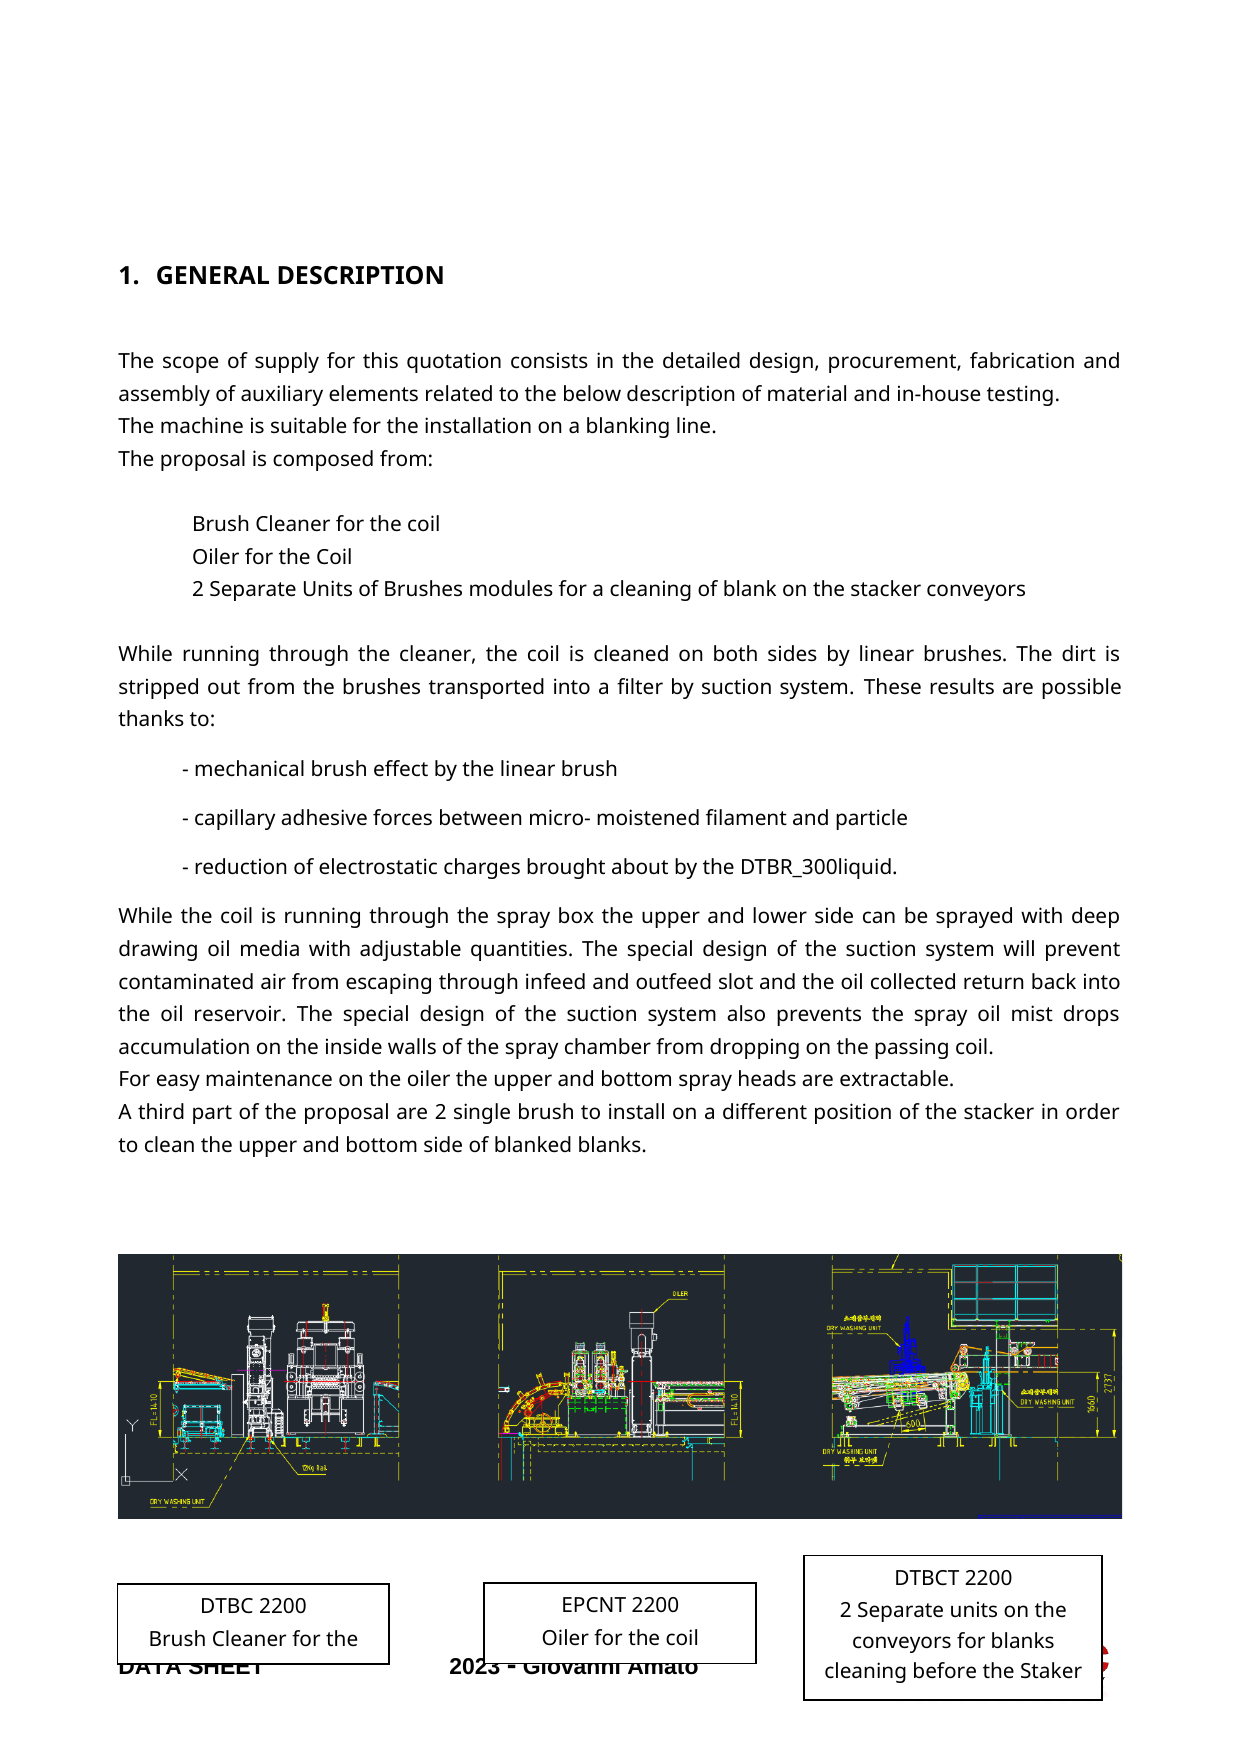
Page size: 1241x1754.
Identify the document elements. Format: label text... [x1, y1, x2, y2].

subtitle GENERAL DESCRIPTION [118, 258, 1122, 292]
text - reduction of electrostatic charges brought about by the DTBR_300liquid. [182, 852, 1122, 881]
text 2 Separate Units of Brushes modules for a cleaning of blank on the stacker conveyors [118, 574, 1122, 603]
text While the coil is running through the spray box the upper and lower side can be sprayed with deep drawing oil media with adjustable quantities. The special design of the suction system will prevent contaminated air from escaping through infeed and outfeed slot and the oil collected return back into the oil reservoir. The special design of the suction system also prevents the spray oil mist drops accumulation on the inside walls of the spray chamber from dropping on the passing coil. [118, 902, 1122, 1060]
text - capillary adhesive forces between micro- moistened filament and particle [182, 803, 1122, 831]
text A third part of the proposal are 2 single brush to install on a different position of the stacker in order to clean the upper and bottom side of blanked blanks. [118, 1097, 1122, 1158]
picture [118, 1254, 1123, 1519]
text While running through the cleaner, the coil is cleaned on both sides by linear brushes. The dirt is stripped out from the brushes transported into a filter by suction system. These results are possible thanks to: [118, 639, 1122, 733]
text The machine is suitable for the installation on a blanking line. [118, 411, 1122, 440]
text - mechanical brush effect by the linear brush [182, 754, 1122, 782]
text The proposal is composed from: [118, 444, 1122, 472]
picture [896, 1634, 1109, 1706]
text For easy maintenance on the oiler the upper and bottom spray heads are extractable. [118, 1064, 1122, 1093]
text Brush Cleaner for the coil [118, 509, 1122, 538]
text The scope of supply for this quotation consists in the detailed design, procurement, fabrication and assembly of auxiliary elements related to the below description of material and in-house testing. [118, 346, 1122, 407]
text Oiler for the Coil [118, 542, 1122, 570]
